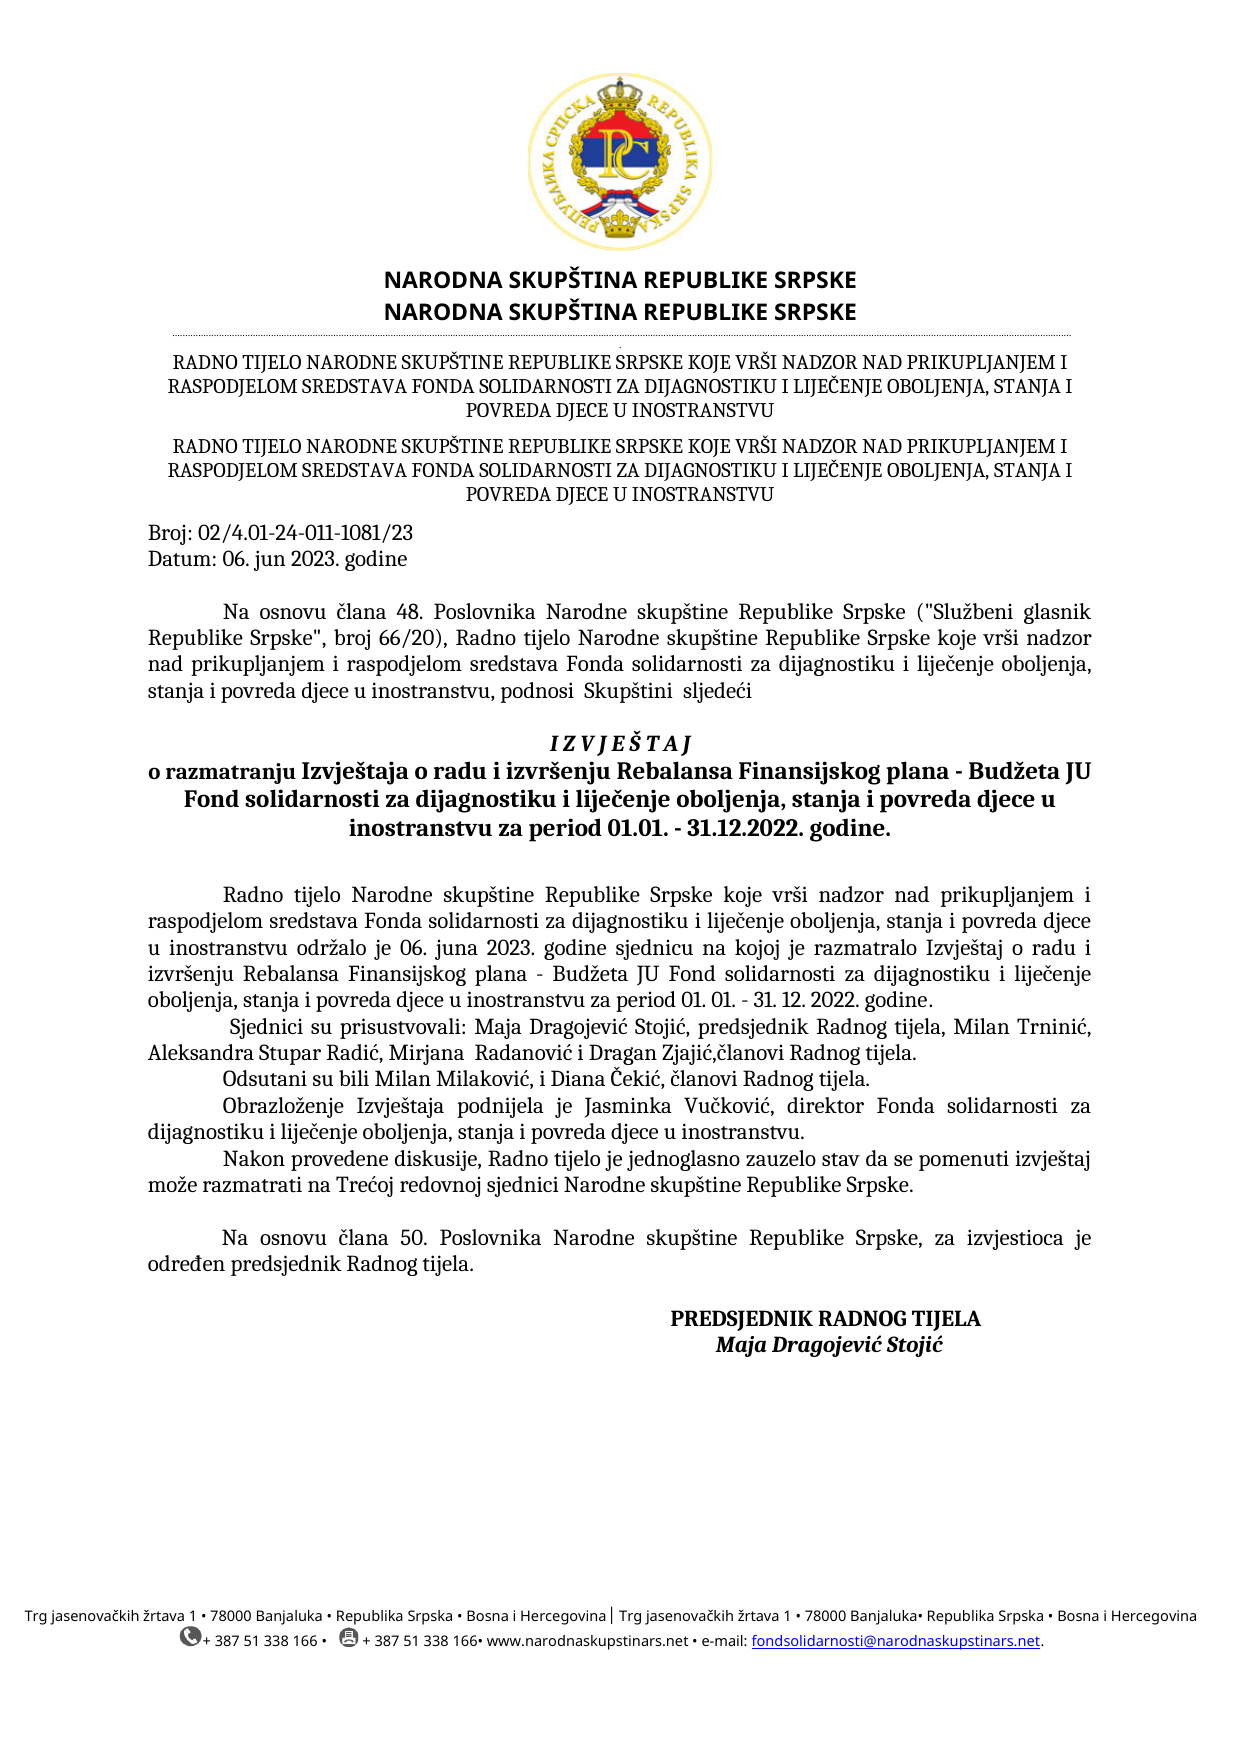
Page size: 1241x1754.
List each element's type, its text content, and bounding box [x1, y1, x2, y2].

text I Z V J E Š T A J [148, 730, 1093, 757]
text Obrazloženje Izvještaja podnijela je Jasminka Vučković, direktor Fonda solidarnosti za dijagnostiku i liječenje oboljenja, stanja i povreda djece u inostranstvu. [148, 1093, 1093, 1145]
text Broj: 02/4.01-24-011-1081/23 [148, 519, 1093, 546]
text Na osnovu člana 50. Poslovnika Narodne skupštine Republike Srpske, za izvjestioca je određen predsjednik Radnog tijela. [148, 1224, 1093, 1277]
text o razmatranju Izvještaja o radu i izvršenju Rebalansa Finansijskog plana - Budžeta JU Fond solidarnosti za dijagnostiku i liječenje oboljenja, stanja i povreda djece u inostranstvu za period 01.01. - 31.12.2022. godine. [148, 757, 1093, 843]
text Nakon provedene diskusije, Radno tijelo je jednoglasno zauzelo stav da se pomenuti izvještaj može razmatrati na Trećoj redovnoj sjednici Narodne skupštine Republike Srpske. [148, 1145, 1093, 1198]
text Datum: 06. jun 2023. godine [148, 546, 1093, 572]
text Odsutani su bili Milan Milaković, i Diana Čekić, članovi Radnog tijela. [148, 1066, 1093, 1093]
text Sjednici su prisustvovali: Maja Dragojević Stojić, predsjednik Radnog tijela, Milan Trninić, Aleksandra Stupar Radić, Mirjana Radanović i Dragan Zjajić,članovi Radnog tijela. [148, 1013, 1093, 1066]
text Radno tijelo Narodne skupštine Republike Srpske koje vrši nadzor nad prikupljanjem i raspodjelom sredstava Fonda solidarnosti za dijagnostiku i liječenje oboljenja, stanja i povreda djece u inostranstvu održalo je 06. juna 2023. godine sjednicu na kojoj je razmatralo Izvještaj o radu i izvršenju Rebalansa Finansijskog plana - Budžeta JU Fond solidarnosti za dijagnostiku i liječenje oboljenja, stanja i povreda djece u inostranstvu za period 01. 01. - 31. 12. 2022. godine. [148, 882, 1093, 1013]
text Na osnovu člana 48. Poslovnika Narodne skupštine Republike Srpske ("Službeni glasnik Republike Srpske", broj 66/20), Radno tijelo Narodne skupštine Republike Srpske koje vrši nadzor nad prikupljanjem i raspodjelom sredstava Fonda solidarnosti za dijagnostiku i liječenje oboljenja, stanja i povreda djece u inostranstvu, podnosi Skupštini sljedeći [148, 598, 1093, 704]
text PREDSJEDNIK RADNOG TIJELA [148, 1306, 1093, 1332]
text Maja Dragojević Stojić [148, 1332, 1093, 1358]
